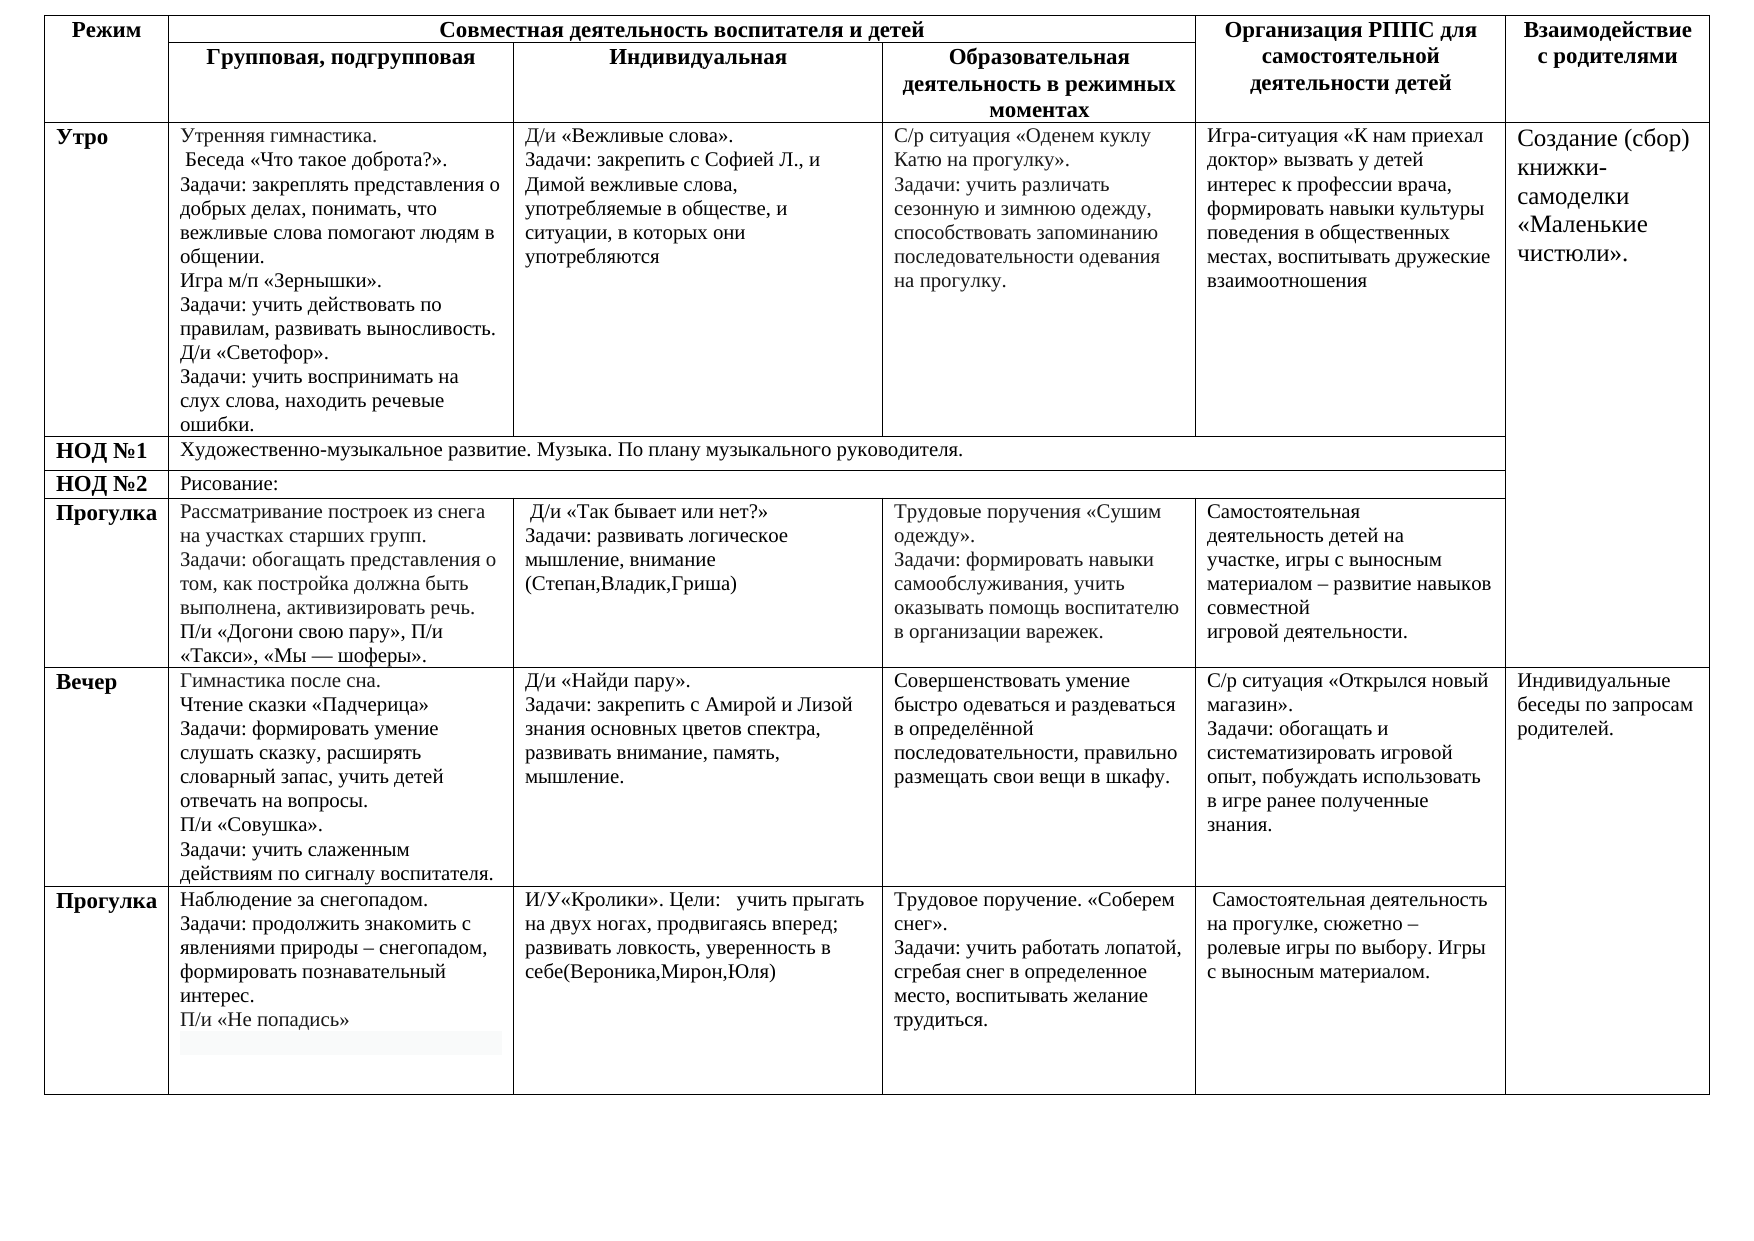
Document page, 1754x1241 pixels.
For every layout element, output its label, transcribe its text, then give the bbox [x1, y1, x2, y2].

table_cell Утро [45, 123, 168, 436]
table_cell Совершенствовать умение быстро одеваться и раздеваться в определённой последовательности, правильно размещать свои вещи в шкафу. [883, 668, 1195, 886]
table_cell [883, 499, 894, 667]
table_cell Д/и «Найди пару». Задачи: закрепить с Амирой и Лизой знания основных цветов спектра, развивать внимание, память, мышление. [514, 668, 882, 886]
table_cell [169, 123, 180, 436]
table_header Совместная деятельность воспитателя и детей [169, 16, 1195, 42]
table_cell Д/и «Вежливые слова». Задачи: закрепить с Софией Л., и Димой вежливые слова, употребляемые в обществе, и ситуации, в которых они употребляются [514, 123, 882, 436]
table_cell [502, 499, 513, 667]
table_cell Наблюдение за снегопадом. Задачи: продолжить знакомить с явлениями природы – снегопадом, формировать познавательный интерес. П/и «Не попадись» [169, 887, 513, 1094]
table_cell НОД №2 [45, 471, 168, 497]
table_cell Д/и «Так бывает или нет?» Задачи: развивать логическое мышление, внимание (Степан,Владик,Гриша) [514, 499, 882, 667]
table_cell Групповая, подгрупповая [169, 43, 513, 122]
table_cell Рисование: [169, 471, 1505, 497]
table_cell Прогулка [45, 499, 168, 667]
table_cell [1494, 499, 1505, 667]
table_cell Индивидуальная [514, 43, 882, 122]
table_cell Гимнастика после сна. Чтение сказки «Падчерица» Задачи: формировать умение слушать сказку, расширять словарный запас, учить детей отвечать на вопросы. П/и «Совушка». Задачи: учить слаженным действиям по сигналу воспитателя. [169, 668, 513, 886]
table_cell И/У«Кролики». Цели: учить прыгать на двух ногах, продвигаясь вперед; развивать ловкость, уверенность в себе(Вероника,Мирон,Юля) [514, 887, 882, 1094]
table_cell Образовательная деятельность в режимных моментах [883, 43, 1195, 122]
table_cell НОД №1 [45, 437, 168, 469]
table_cell Вечер [45, 668, 168, 886]
table_cell Индивидуальные беседы по запросам родителей. [1506, 668, 1709, 1094]
table_header Режим [45, 16, 168, 122]
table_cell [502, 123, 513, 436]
table_cell Художественно-музыкальное развитие. Музыка. По плану музыкального руководителя. [169, 437, 1505, 469]
table_cell Трудовое поручение. «Соберем снег». Задачи: учить работать лопатой, сгребая снег в определенное место, воспитывать желание трудиться. [883, 887, 1195, 1094]
table_cell С/р ситуация «Оденем куклу Катю на прогулку». Задачи: учить различать сезонную и зимнюю одежду, способствовать запоминанию последовательности одевания на прогулку. [883, 123, 1195, 436]
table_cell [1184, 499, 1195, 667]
table_header Организация РППС для самостоятельной деятельности детей [1196, 16, 1505, 122]
table_cell С/р ситуация «Открылся новый магазин». Задачи: обогащать и систематизировать игровой опыт, побуждать использовать в игре ранее полученные знания. [1196, 668, 1505, 886]
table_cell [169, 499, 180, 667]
table_cell Самостоятельная деятельность на прогулке, сюжетно – ролевые игры по выбору. Игры с выносным материалом. [1196, 887, 1505, 1094]
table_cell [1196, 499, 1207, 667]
table_cell Создание (сбор) книжки-самоделки «Маленькие чистюли». [1506, 123, 1709, 667]
table_cell Игра-ситуация «К нам приехал доктор» вызвать у детей интерес к профессии врача, формировать навыки культуры поведения в общественных местах, воспитывать дружеские взаимоотношения [1196, 123, 1505, 436]
table_cell Прогулка [45, 887, 168, 1094]
table_header Взаимодействие с родителями [1506, 16, 1709, 122]
